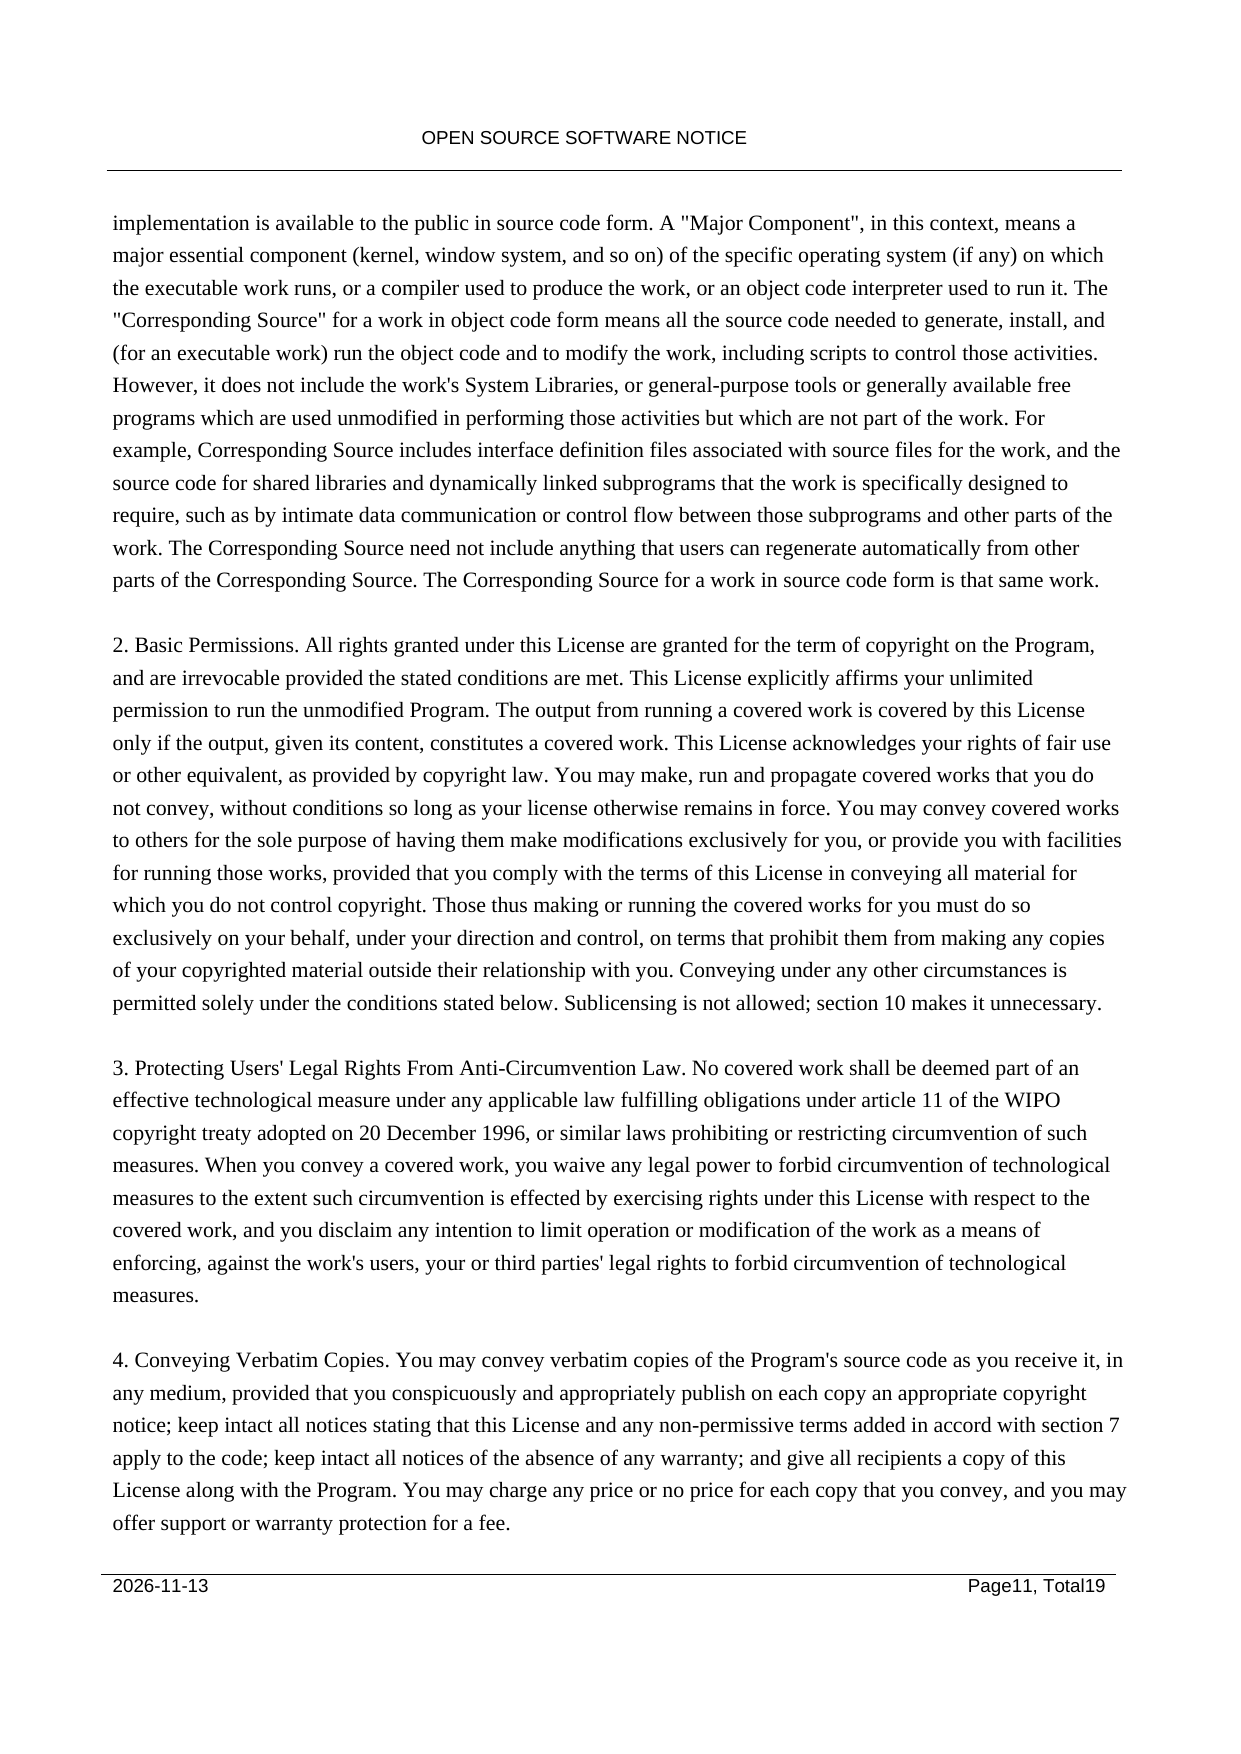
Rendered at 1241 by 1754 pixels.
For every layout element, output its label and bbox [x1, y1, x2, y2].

text [112, 206, 1128, 1539]
